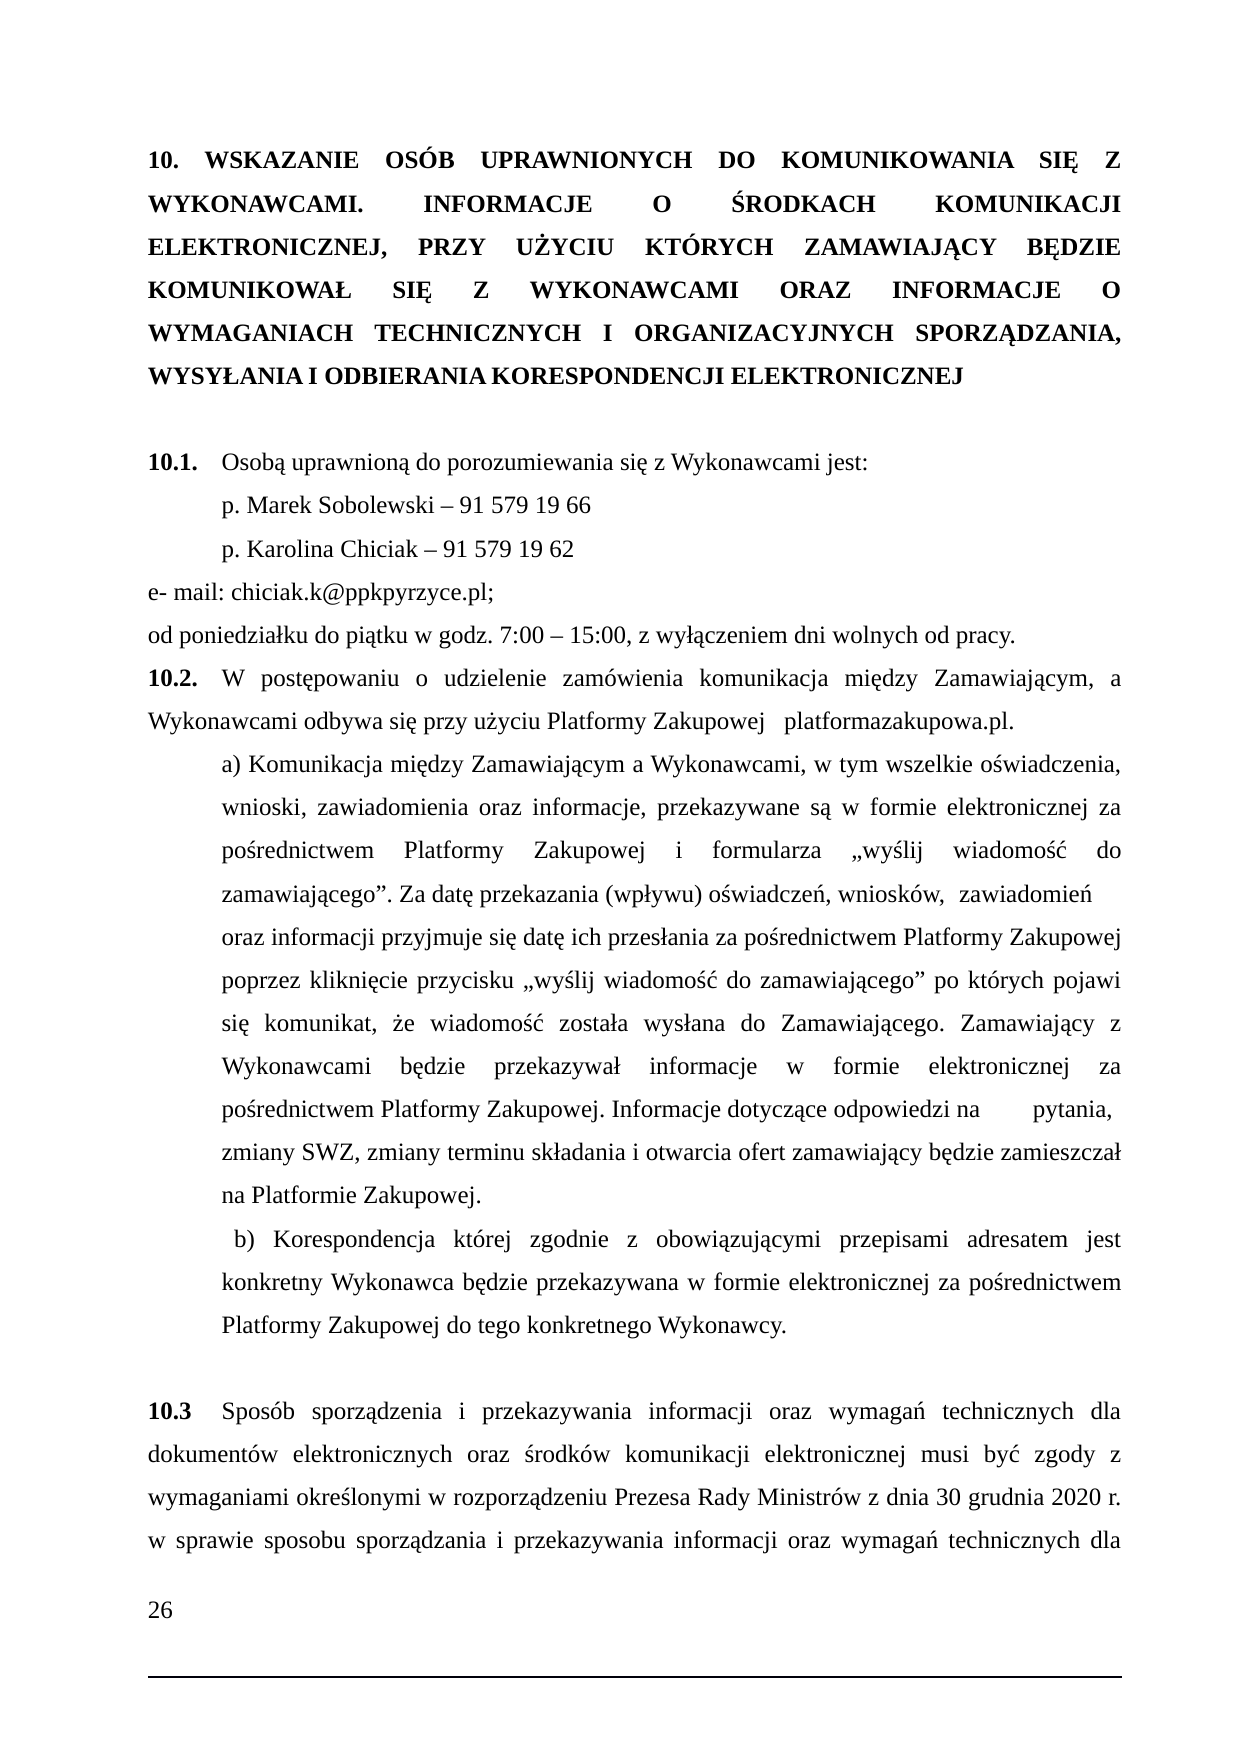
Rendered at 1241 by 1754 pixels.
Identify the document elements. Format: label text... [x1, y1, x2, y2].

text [148, 1396, 1122, 1554]
text b) Korespondencja której zgodnie z obowiązującymi przepisami adresatem jest konkretny Wykonawca będzie przekazywana w formie elektronicznej za pośrednictwem Platformy Zakupowej do tego konkretnego Wykonawcy. [221, 1224, 1122, 1339]
text p. Karolina Chiciak – 91 579 19 62 [148, 534, 1122, 562]
text 10.2. W postępowaniu o udzielenie zamówienia komunikacja między Zamawiającym, a Wykonawcami odbywa się przy użyciu Platformy Zakupowej platformazakupowa.pl. [148, 663, 1122, 735]
text od poniedziałku do piątku w godz. 7:00 – 15:00, z wyłączeniem dni wolnych od pracy. [148, 620, 1122, 649]
text p. Marek Sobolewski – 91 579 19 66 [148, 491, 1122, 519]
text e- mail: chiciak.k@ppkpyrzyce.pl; [148, 577, 1122, 606]
text 10.1. Osobą uprawnioną do porozumiewania się z Wykonawcami jest: [148, 447, 1122, 476]
text a) Komunikacja między Zamawiającym a Wykonawcami, w tym wszelkie oświadczenia, wnioski, zawiadomienia oraz informacje, przekazywane są w formie elektronicznej za pośrednictwem Platformy Zakupowej i formularza „wyślij wiadomość do zamawiającego”. Za datę przekazania (wpływu) oświadczeń, wniosków, zawiadomień oraz informacji przyjmuje się datę ich przesłania za pośrednictwem Platformy Zakupowej poprzez kliknięcie przycisku „wyślij wiadomość do zamawiającego” po których pojawi się komunikat, że wiadomość została wysłana do Zamawiającego. Zamawiający z Wykonawcami będzie przekazywał informacje w formie elektronicznej za pośrednictwem Platformy Zakupowej. Informacje dotyczące odpowiedzi na pytania, zmiany SWZ, zmiany terminu składania i otwarcia ofert zamawiający będzie zamieszczał na Platformie Zakupowej. [221, 749, 1122, 1209]
text 10. WSKAZANIE OSÓB UPRAWNIONYCH DO KOMUNIKOWANIA SIĘ Z WYKONAWCAMI. INFORMACJE O ŚRODKACH KOMUNIKACJI ELEKTRONICZNEJ, PRZY UŻYCIU KTÓRYCH ZAMAWIAJĄCY BĘDZIE KOMUNIKOWAŁ SIĘ Z WYKONAWCAMI ORAZ INFORMACJE O WYMAGANIACH TECHNICZNYCH I ORGANIZACYJNYCH SPORZĄDZANIA, WYSYŁANIA I ODBIERANIA KORESPONDENCJI ELEKTRONICZNEJ [148, 146, 1122, 390]
